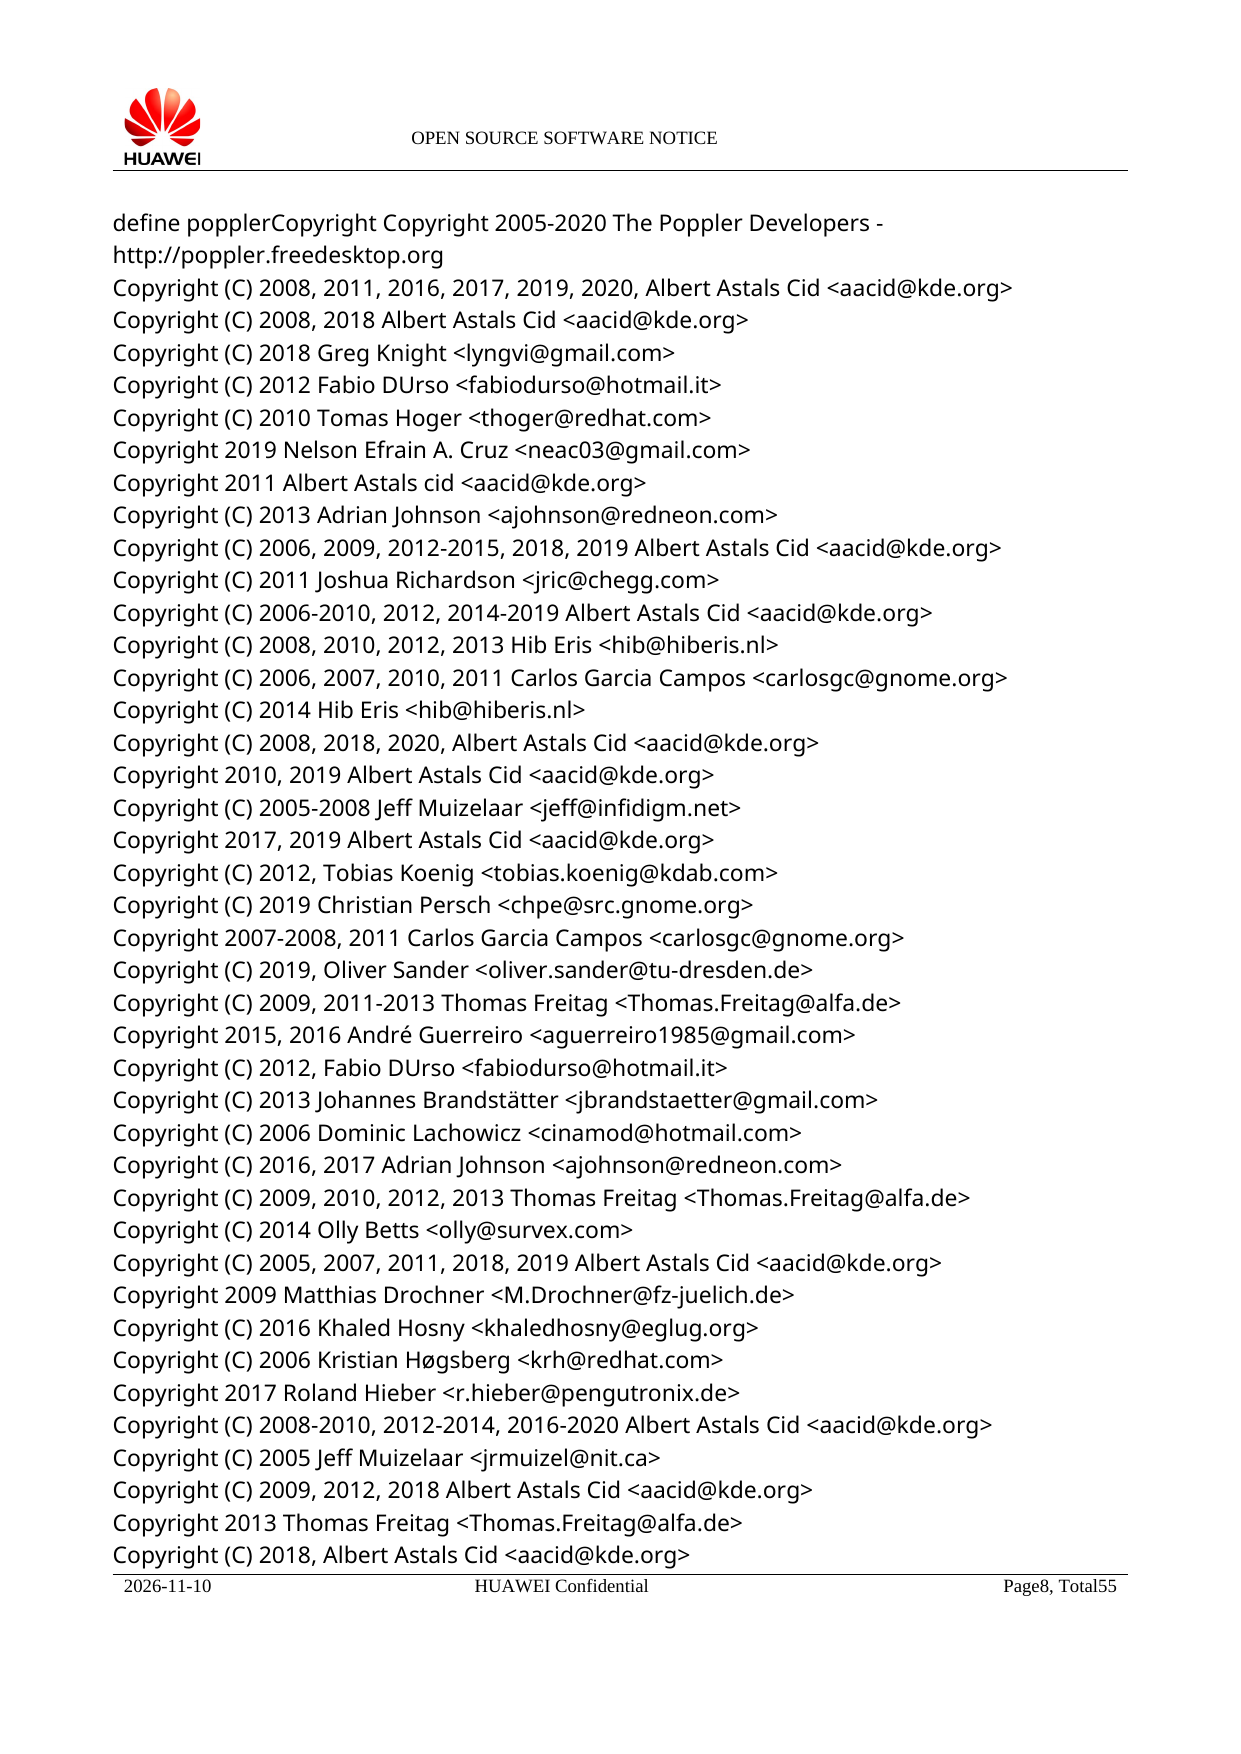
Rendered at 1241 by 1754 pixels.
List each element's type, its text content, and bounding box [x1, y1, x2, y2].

picture [124, 88, 201, 165]
